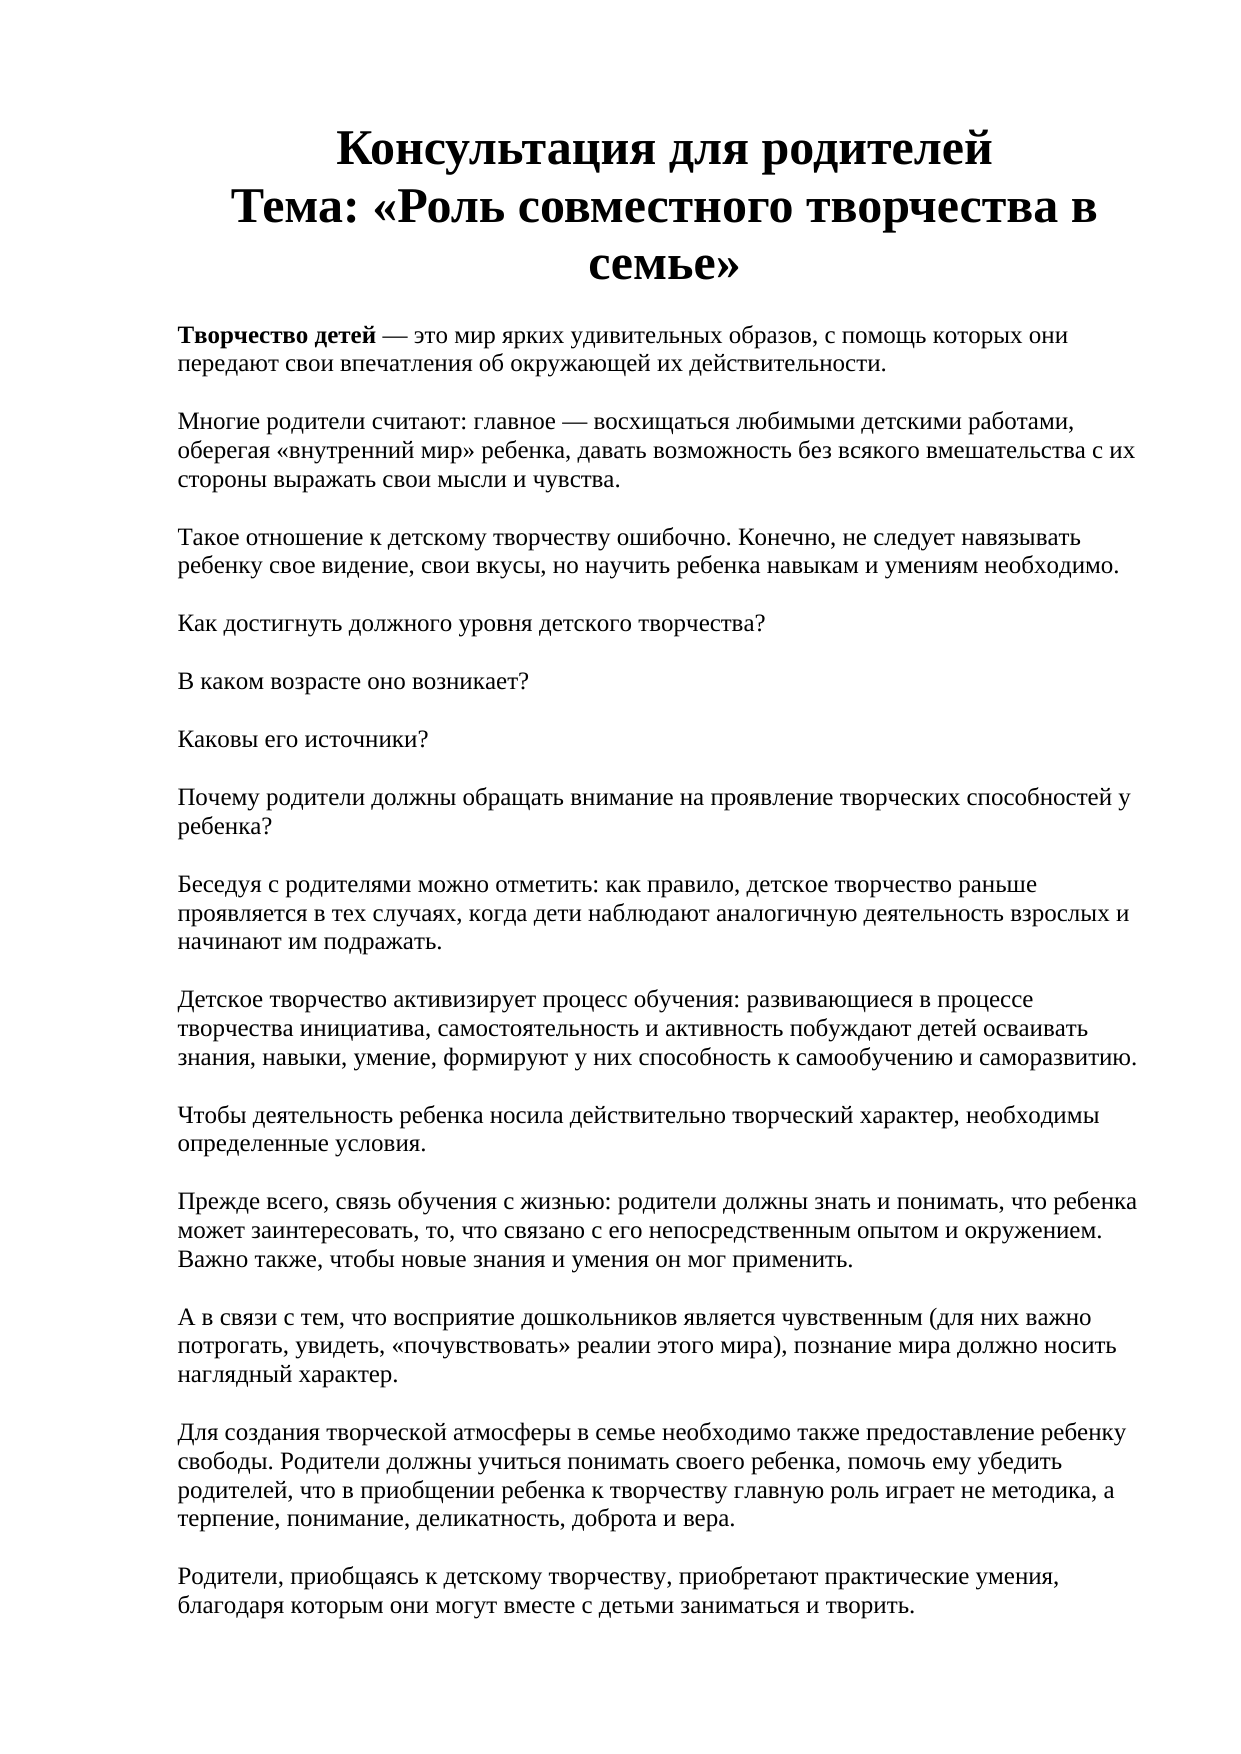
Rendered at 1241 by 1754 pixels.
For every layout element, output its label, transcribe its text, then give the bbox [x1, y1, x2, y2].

text Детское творчество активизирует процесс обучения: развивающиеся в процессе творчества инициатива, самостоятельность и активность побуждают детей осваивать знания, навыки, умение, формируют у них способность к самообучению и саморазвитию. [177, 984, 1152, 1071]
text Родители, приобщаясь к детскому творчеству, приобретают практические умения, благодаря которым они могут вместе с детьми заниматься и творить. [177, 1561, 1152, 1619]
text Творчество детей — это мир ярких удивительных образов, с помощь которых они передают свои впечатления об окружающей их действительности. [177, 320, 1152, 377]
text Как достигнуть должного уровня детского творчества? [177, 608, 1152, 637]
text Для создания творческой атмосферы в семье необходимо также предоставление ребенку свободы. Родители должны учиться понимать своего ребенка, помочь ему убедить родителей, что в приобщении ребенка к творчеству главную роль играет не методика, а терпение, понимание, деликатность, доброта и вера. [177, 1417, 1152, 1532]
text Такое отношение к детскому творчеству ошибочно. Конечно, не следует навязывать ребенку свое видение, свои вкусы, но научить ребенка навыкам и умениям необходимо. [177, 522, 1152, 579]
text Чтобы деятельность ребенка носила действительно творческий характер, необходимы определенные условия. [177, 1100, 1152, 1157]
text А в связи с тем, что восприятие дошкольников является чувственным (для них важно потрогать, увидеть, «почувствовать» реалии этого мира), познание мира должно носить наглядный характер. [177, 1302, 1152, 1388]
text Консультация для родителей Тема: «Роль совместного творчества в семье» [177, 118, 1152, 291]
text Каковы его источники? [177, 724, 1152, 753]
text Многие родители считают: главное — восхищаться любимыми детскими работами, оберегая «внутренний мир» ребенка, давать возможность без всякого вмешательства с их стороны выражать свои мысли и чувства. [177, 406, 1152, 493]
text Почему родители должны обращать внимание на проявление творческих способностей у ребенка? [177, 782, 1152, 840]
text В каком возрасте оно возникает? [177, 666, 1152, 695]
text Прежде всего, связь обучения с жизнью: родители должны знать и понимать, что ребенка может заинтересовать, то, что связано с его непосредственным опытом и окружением. Важно также, чтобы новые знания и умения он мог применить. [177, 1186, 1152, 1273]
text Беседуя с родителями можно отметить: как правило, детское творчество раньше проявляется в тех случаях, когда дети наблюдают аналогичную деятельность взрослых и начинают им подражать. [177, 869, 1152, 955]
